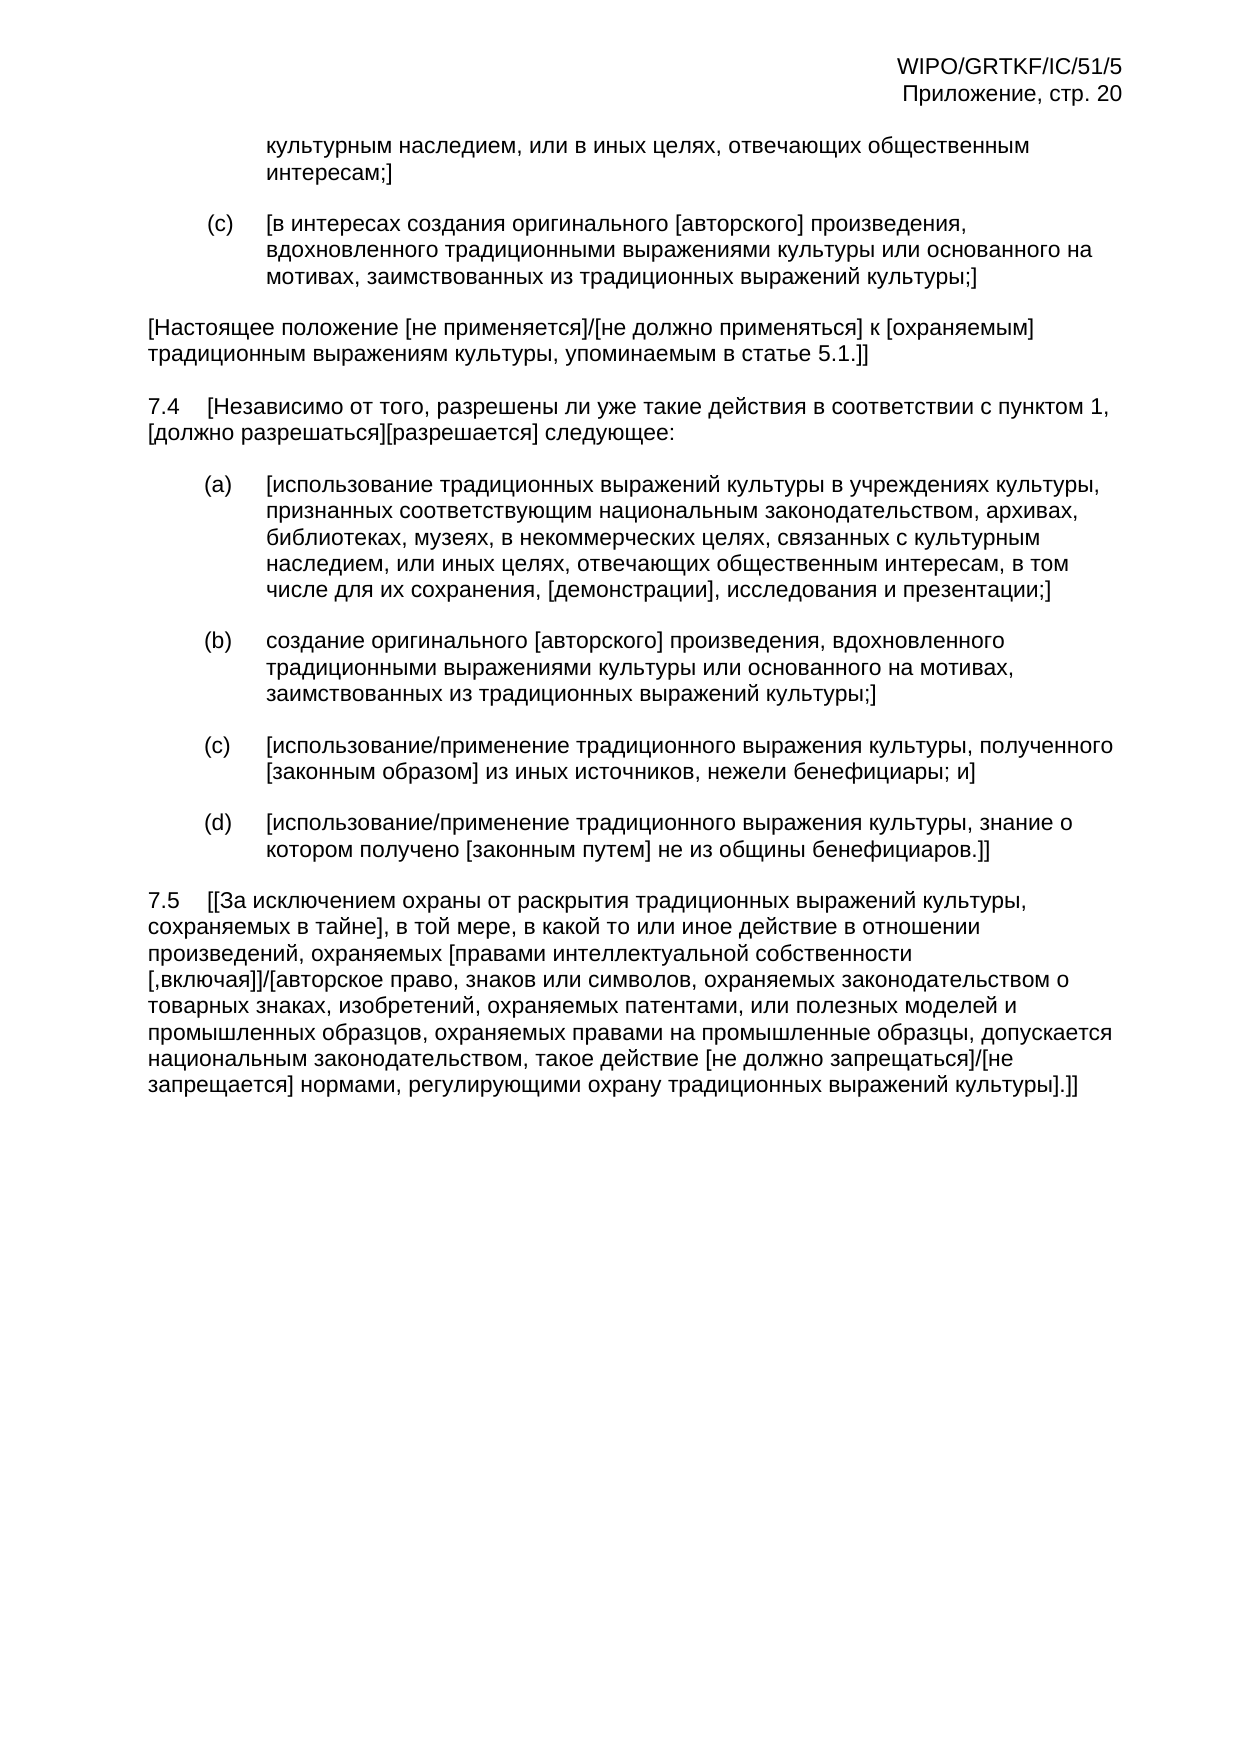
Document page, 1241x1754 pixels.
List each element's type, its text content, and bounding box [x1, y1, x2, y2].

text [207, 132, 1122, 185]
text (c) [в интересах создания оригинального [авторского] произведения, вдохновленного традиционными выражениями культуры или основанного на мотивах, заимствованных из традиционных выражений культуры;] [207, 210, 1122, 289]
text (d) [использование/применение традиционного выражения культуры, знание о котором получено [законным путем] не из общины бенефициаров.]] [204, 809, 1122, 862]
text [Настоящее положение [не применяется]/[не должно применяться] к [охраняемым] традиционным выражениям культуры, упоминаемым в статье 5.1.]] [148, 314, 1122, 367]
text (b) создание оригинального [авторского] произведения, вдохновленного традиционными выражениями культуры или основанного на мотивах, заимствованных из традиционных выражений культуры;] [204, 627, 1122, 707]
list [использование традиционных выражений культуры в учреждениях культуры, признанных соответствующим национальным законодательством, архивах, библиотеках, музеях, в некоммерческих целях, связанных с культурным наследием, или иных целях, отвечающих общественным интересам, в том числе для их сохранения, [демонстрации], исследования и презентации;] [204, 471, 1122, 602]
text 7.4 [Независимо от того, разрешены ли уже такие действия в соответствии с пунктом 1, [должно разрешаться][разрешается] следующее: [148, 393, 1122, 446]
text (c) [использование/применение традиционного выражения культуры, полученного [законным образом] из иных источников, нежели бенефициары; и] [204, 732, 1122, 784]
text 7.5 [[За исключением охраны от раскрытия традиционных выражений культуры, сохраняемых в тайне], в той мере, в какой то или иное действие в отношении произведений, охраняемых [правами интеллектуальной собственности [,включая]]/[авторское право, знаков или символов, охраняемых законодательством о товарных знаках, изобретений, охраняемых патентами, или полезных моделей и промышленных образцов, охраняемых правами на промышленные образцы, допускается национальным законодательством, такое действие [не должно запрещаться]/[не запрещается] нормами, регулирующими охрану традиционных выражений культуры].]] [148, 887, 1122, 1098]
